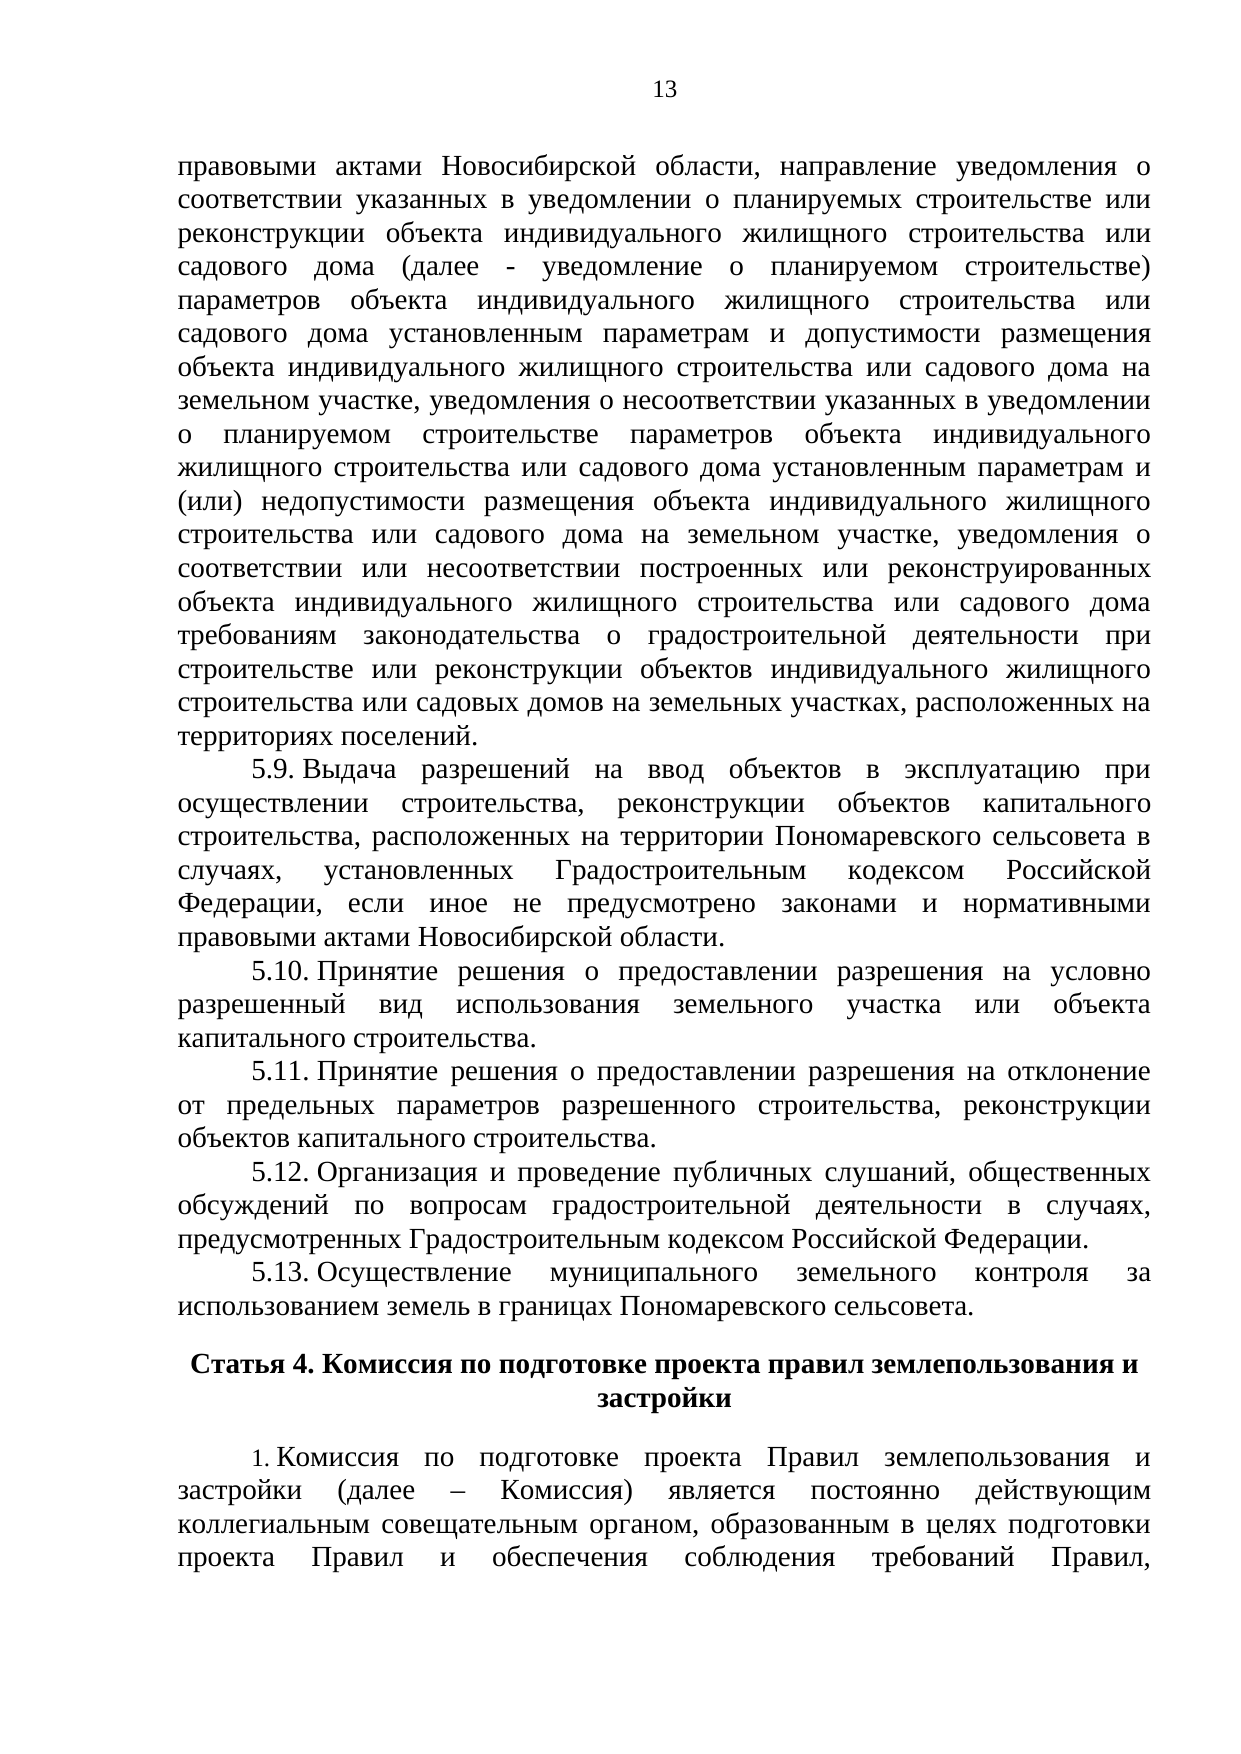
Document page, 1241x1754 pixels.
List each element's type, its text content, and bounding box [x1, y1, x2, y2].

list Осуществление муниципального земельного контроля за использованием земель в границах Пономаревского сельсовета. [177, 1254, 1152, 1322]
list Принятие решения о предоставлении разрешения на отклонение от предельных параметров разрешенного строительства, реконструкции объектов капитального строительства. [177, 1053, 1152, 1154]
list Организация и проведение публичных слушаний, общественных обсуждений по вопросам градостроительной деятельности в случаях, предусмотренных Градостроительным кодексом Российской Федерации. [177, 1154, 1152, 1254]
subtitle Статья 4. Комиссия по подготовке проекта правил землепользования и застройки [177, 1347, 1152, 1414]
list Принятие решения о предоставлении разрешения на условно разрешенный вид использования земельного участка или объекта капитального строительства. [177, 953, 1152, 1053]
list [177, 148, 1152, 751]
list Выдача разрешений на ввод объектов в эксплуатацию при осуществлении строительства, реконструкции объектов капитального строительства, расположенных на территории Пономаревского сельсовета в случаях, установленных Градостроительным кодексом Российской Федерации, если иное не предусмотрено законами и нормативными правовыми актами Новосибирской области. [177, 751, 1152, 953]
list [177, 1439, 1152, 1573]
